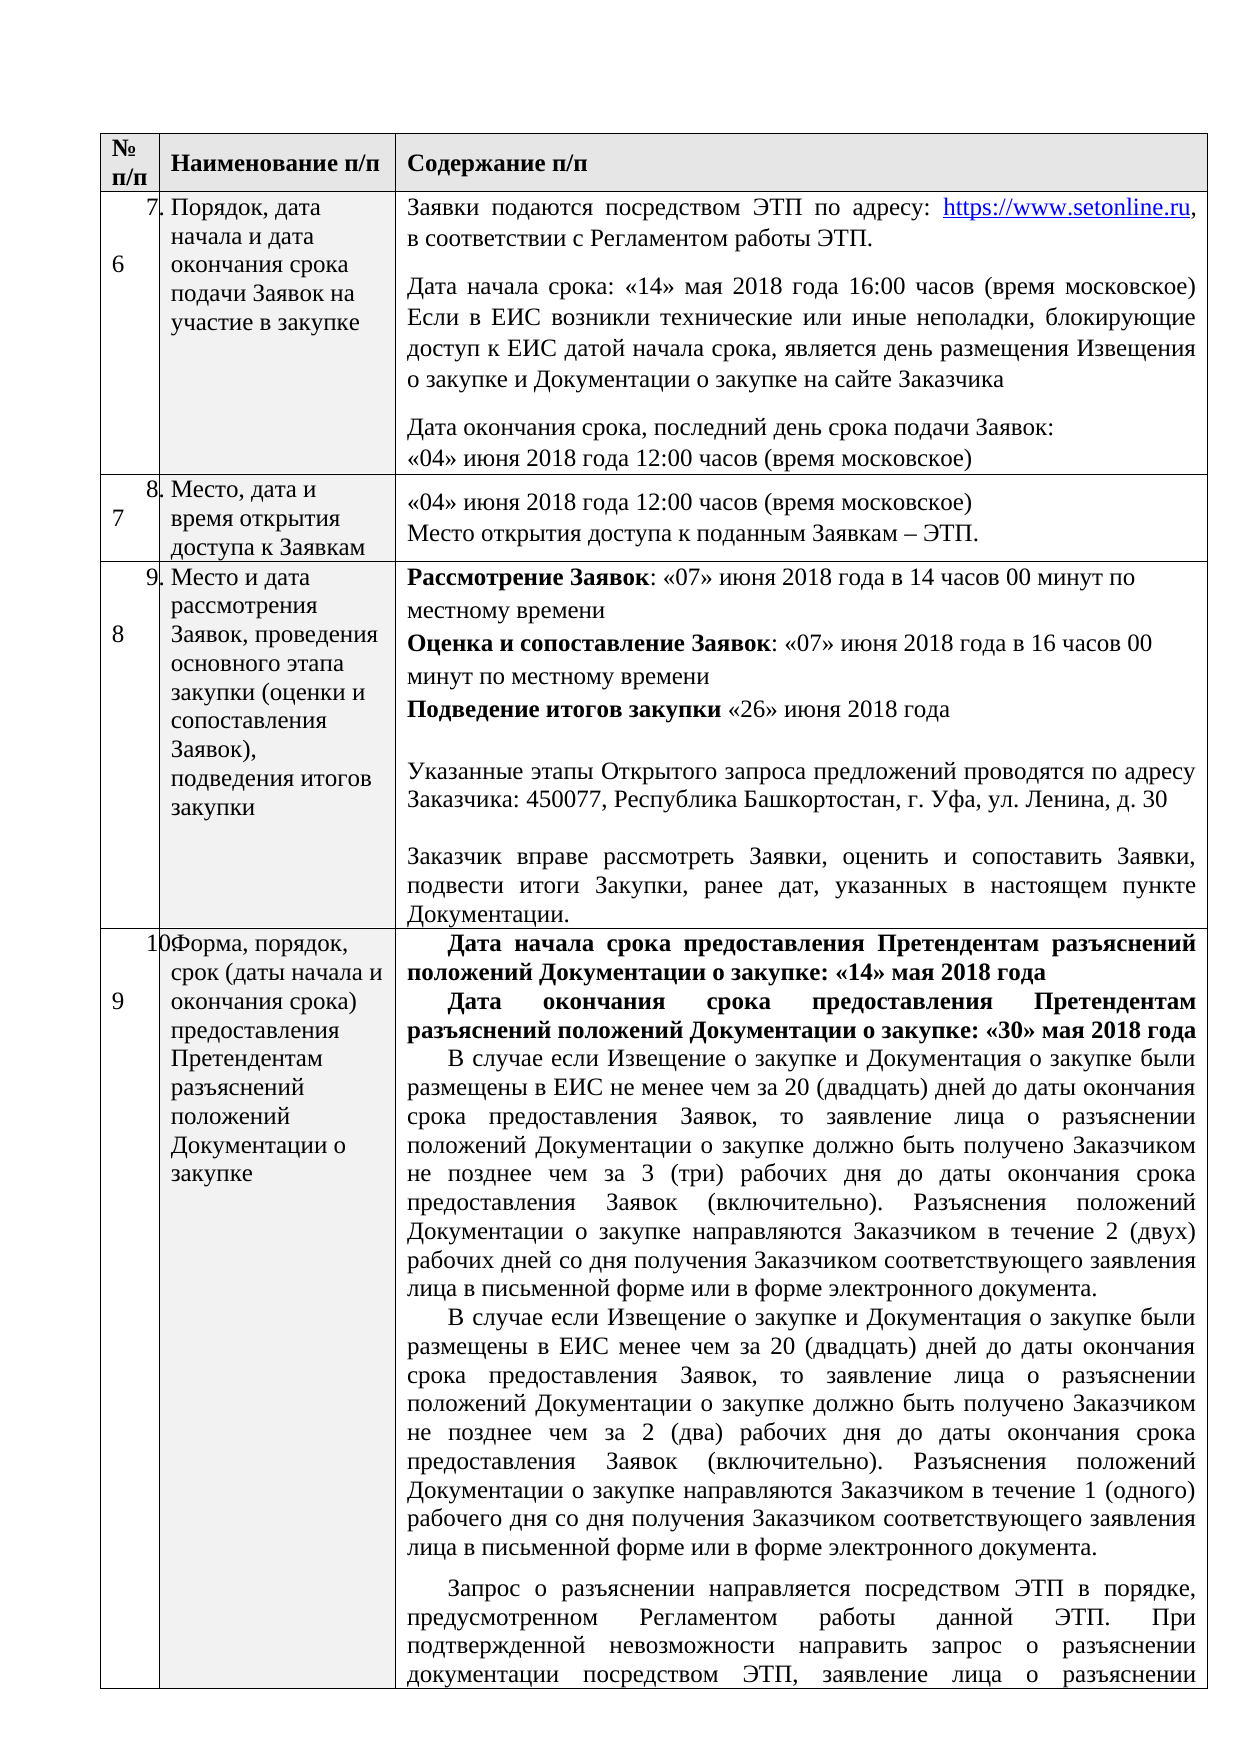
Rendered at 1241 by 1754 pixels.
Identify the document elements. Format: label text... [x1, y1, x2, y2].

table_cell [160, 929, 395, 1688]
table_header Содержание п/п [396, 134, 1207, 191]
table_header Наименование п/п [160, 134, 395, 191]
table_cell 7 [101, 475, 159, 561]
table_cell Рассмотрение Заявок: «07» июня 2018 года в 14 часов 00 минут по местному времени Оценка и сопоставление Заявок: «07» июня 2018 года в 16 часов 00 минут по местному времени Подведение итогов закупки «26» июня 2018 года Указанные этапы Открытого запроса предложений проводятся по адресу Заказчика: 450077, Республика Башкортостан, г. Уфа, ул. Ленина, д. 30 Заказчик вправе рассмотреть Заявки, оценить и сопоставить Заявки, подвести итоги Закупки, ранее дат, указанных в настоящем пункте Документации. [396, 562, 1207, 927]
table_cell Заявки подаются посредством ЭТП по адресу: https://www.setonline.ru, в соответствии с Регламентом работы ЭТП. Дата начала срока: «14» мая 2018 года 16:00 часов (время московское) Если в ЕИС возникли технические или иные неполадки, блокирующие доступ к ЕИС датой начала срока, является день размещения Извещения о закупке и Документации о закупке на сайте Заказчика Дата окончания срока, последний день срока подачи Заявок: «04» июня 2018 года 12:00 часов (время московское) [396, 192, 1207, 473]
table_cell 6 [101, 192, 159, 473]
table_cell «04» июня 2018 года 12:00 часов (время московское) Место открытия доступа к поданным Заявкам – ЭТП. [396, 475, 1207, 561]
table_cell 9 [101, 929, 159, 1688]
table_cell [396, 929, 1207, 1688]
table_cell Место и дата рассмотрения Заявок, проведения основного этапа закупки (оценки и сопоставления Заявок), подведения итогов закупки [160, 562, 395, 927]
table_cell 8 [101, 562, 159, 927]
table_header № п/п [101, 134, 159, 191]
table_cell Порядок, дата начала и дата окончания срока подачи Заявок на участие в закупке [160, 192, 395, 473]
table_cell Место, дата и время открытия доступа к Заявкам [160, 475, 395, 561]
